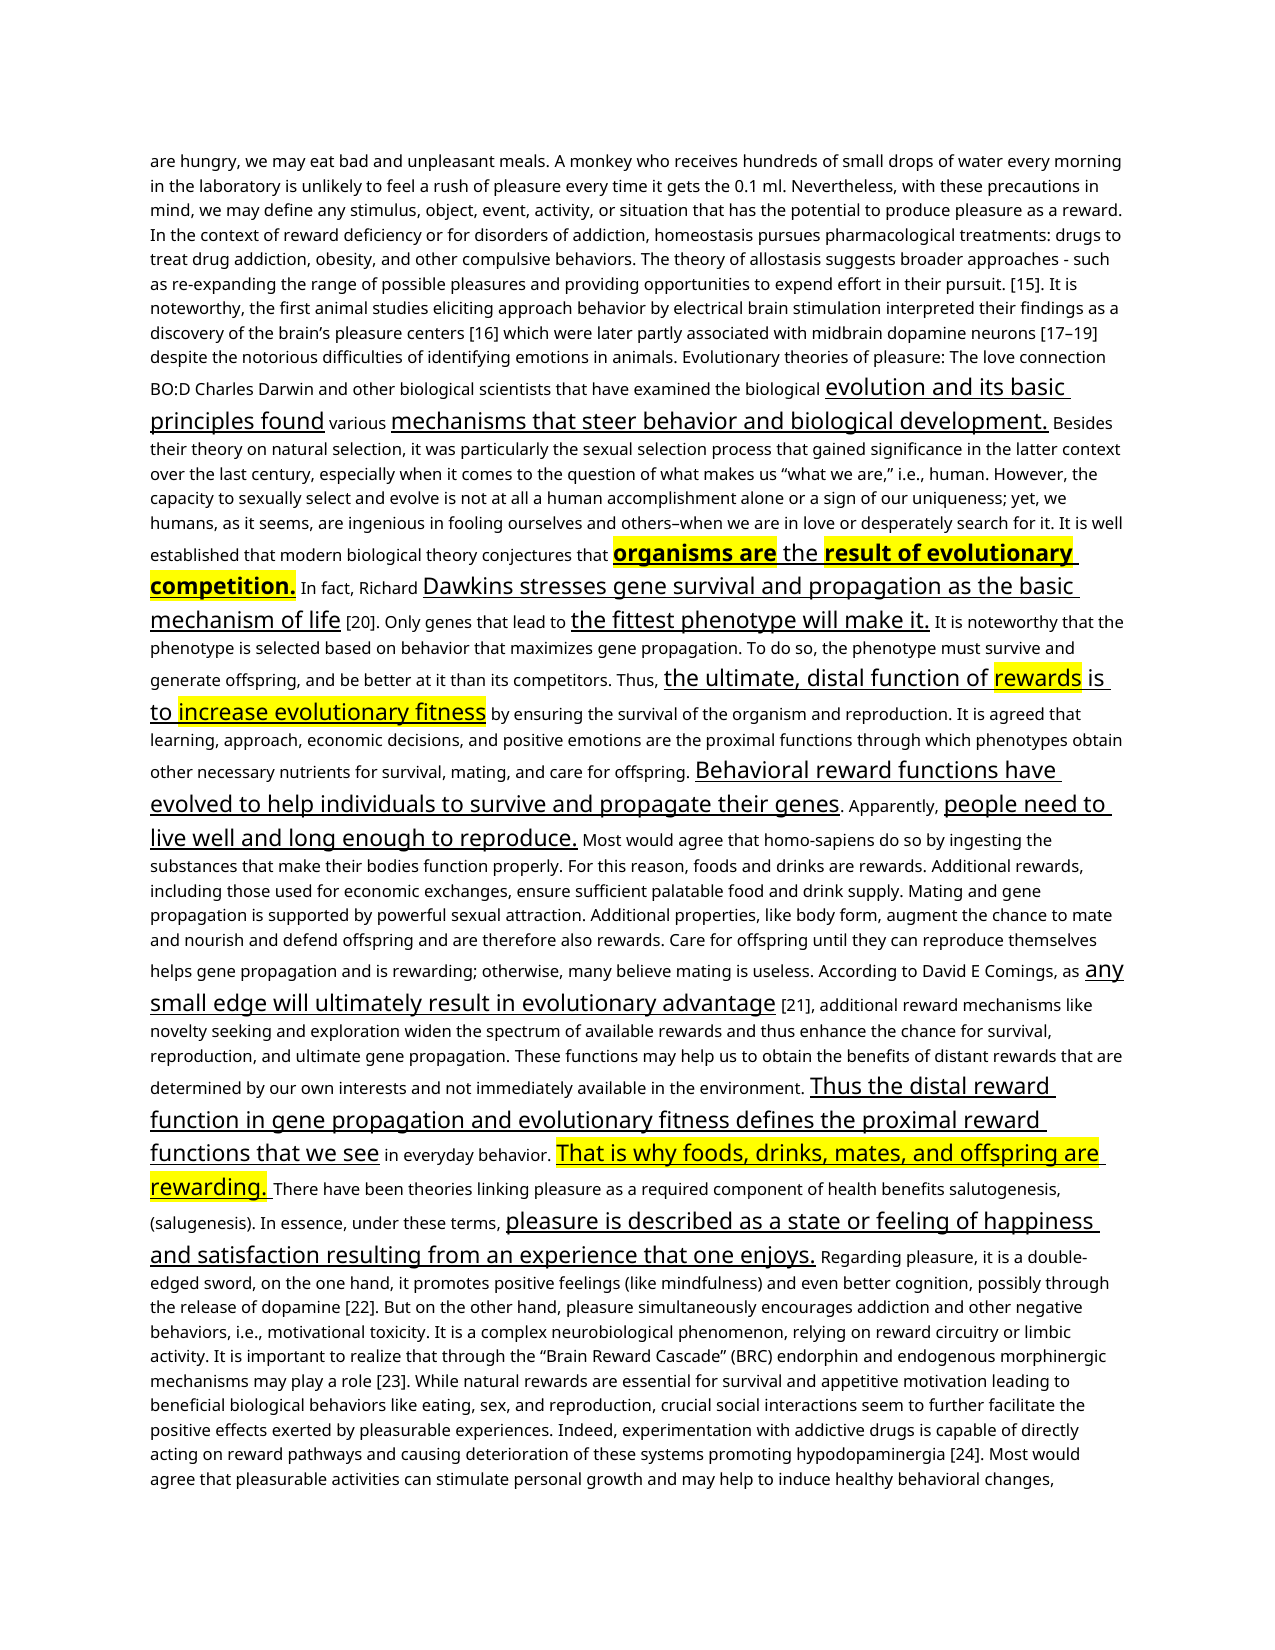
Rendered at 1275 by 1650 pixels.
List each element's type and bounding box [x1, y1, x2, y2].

text [150, 150, 1125, 1490]
